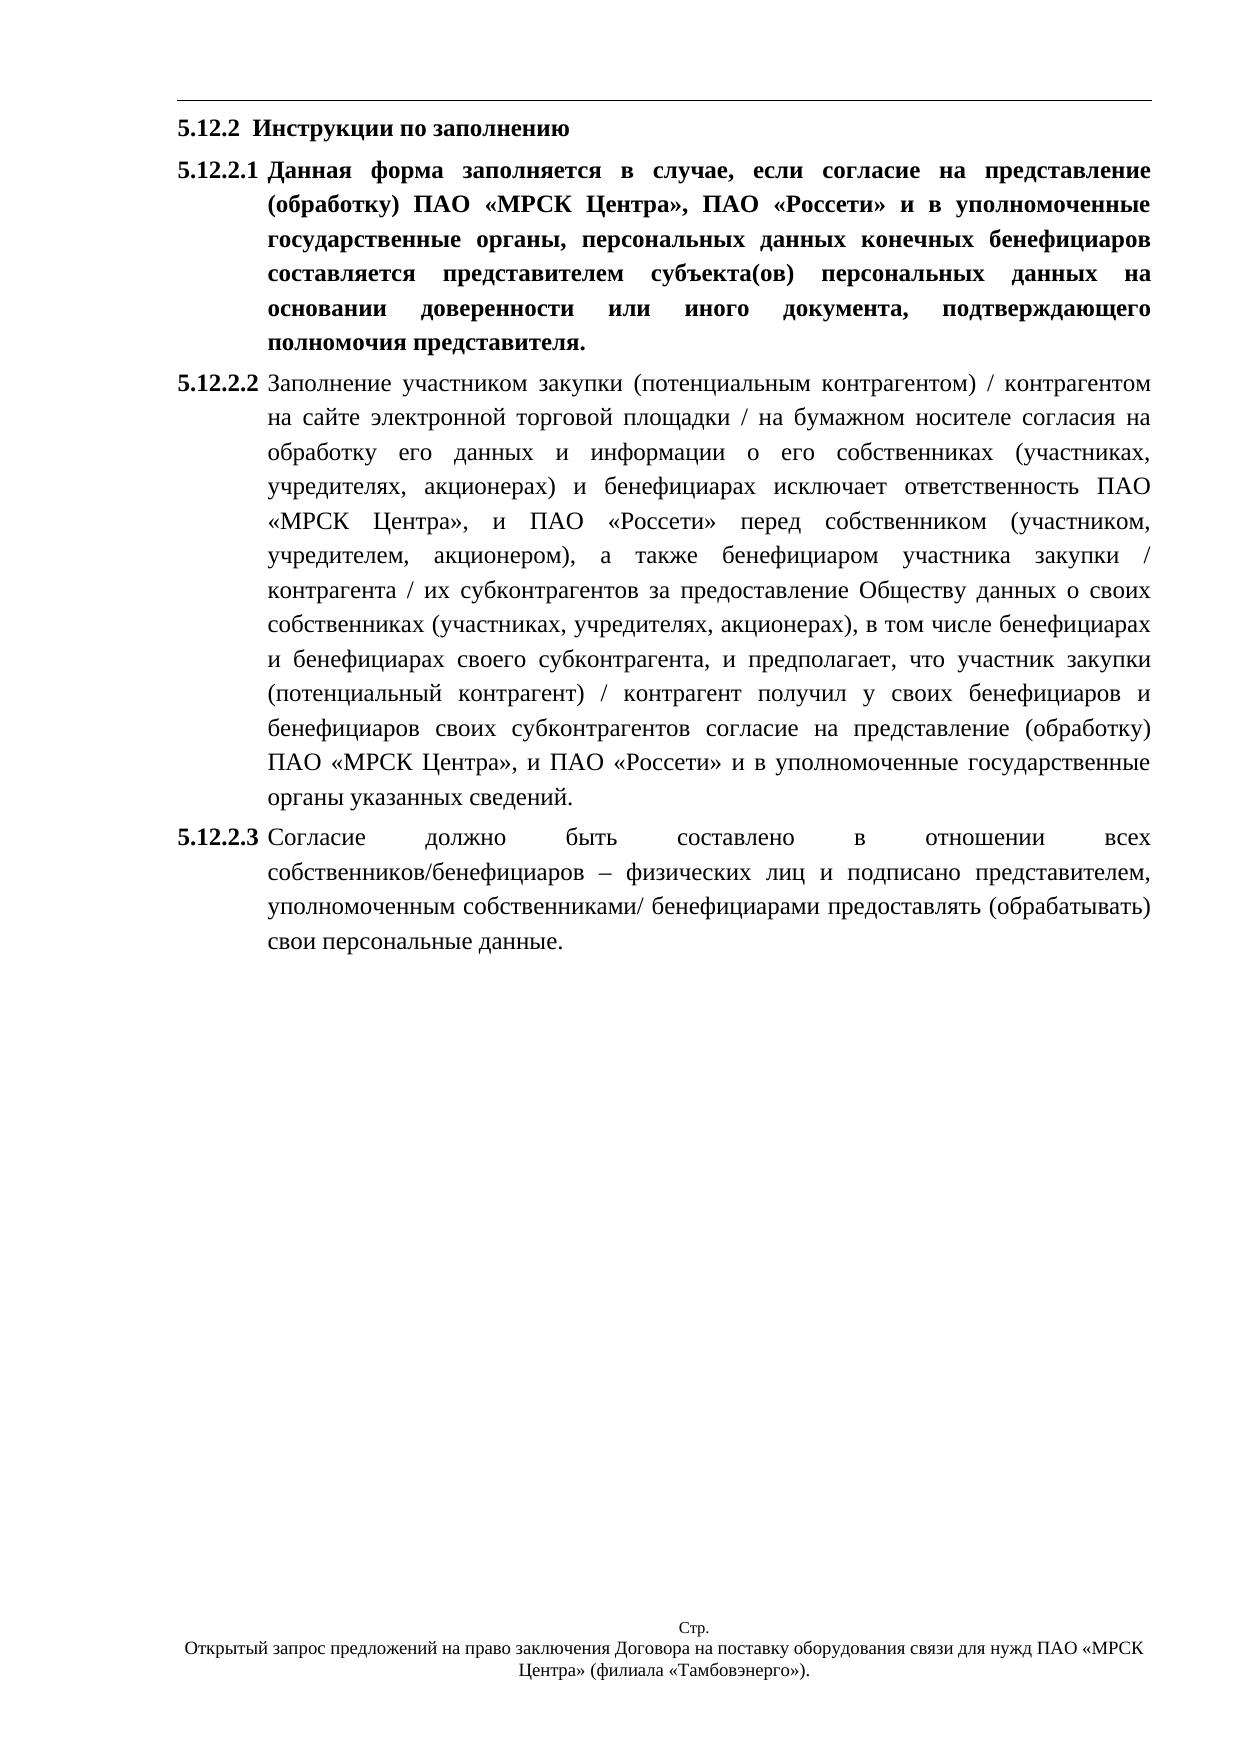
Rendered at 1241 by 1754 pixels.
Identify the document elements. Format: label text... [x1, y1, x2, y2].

list Согласие должно быть составлено в отношении всех собственников/бенефициаров – физических лиц и подписано представителем, уполномоченным собственниками/ бенефициарами предоставлять (обрабатывать) свои персональные данные. [177, 822, 1152, 954]
subtitle Инструкции по заполнению [177, 113, 1152, 142]
list Заполнение участником закупки (потенциальным контрагентом) / контрагентом на сайте электронной торговой площадки / на бумажном носителе согласия на обработку его данных и информации о его собственниках (участниках, учредителях, акционерах) и бенефициарах исключает ответственность ПАО «МРСК Центра», и ПАО «Россети» перед собственником (участником, учредителем, акционером), а также бенефициаром участника закупки / контрагента / их субконтрагентов за предоставление Обществу данных о своих собственниках (участниках, учредителях, акционерах), в том числе бенефициарах и бенефициарах своего субконтрагента, и предполагает, что участник закупки (потенциальный контрагент) / контрагент получил у своих бенефициаров и бенефициаров своих субконтрагентов согласие на представление (обработку) ПАО «МРСК Центра», и ПАО «Россети» и в уполномоченные государственные органы указанных сведений. [177, 368, 1152, 810]
list Данная форма заполняется в случае, если согласие на представление (обработку) ПАО «МРСК Центра», ПАО «Россети» и в уполномоченные государственные органы, персональных данных конечных бенефициаров составляется представителем субъекта(ов) персональных данных на основании доверенности или иного документа, подтверждающего полномочия представителя. [177, 155, 1152, 356]
